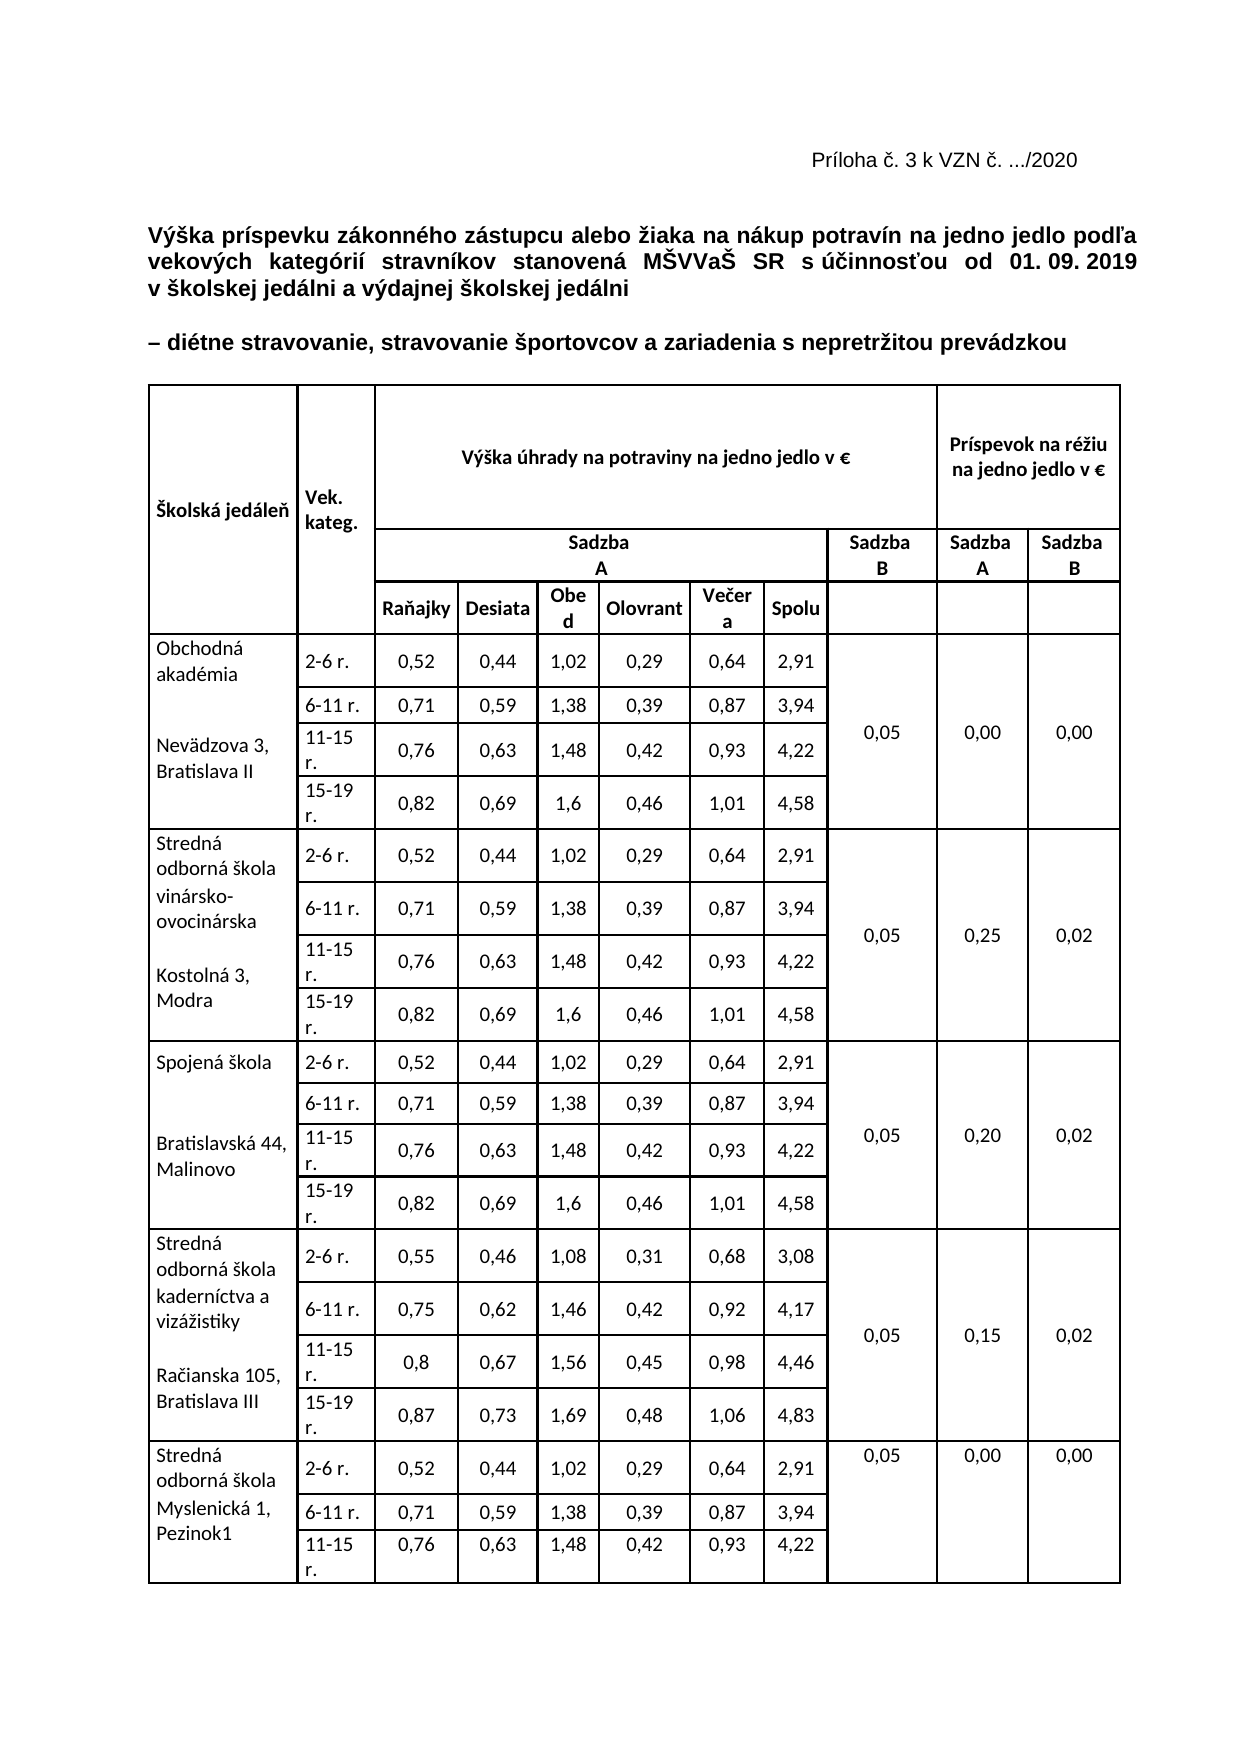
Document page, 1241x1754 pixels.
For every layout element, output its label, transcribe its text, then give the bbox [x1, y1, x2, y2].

table_cell 1,38 [539, 1084, 598, 1122]
table_cell 2-6 r. [299, 830, 374, 881]
table_cell 2,91 [765, 1442, 826, 1493]
table_cell 1,48 [539, 724, 598, 775]
table_cell 11-15 r. [299, 1336, 374, 1387]
table_cell 4,22 [765, 936, 826, 987]
table_cell 0,02 [1029, 830, 1119, 1039]
table_cell Sadzba B [1029, 530, 1119, 580]
table_cell 0,69 [459, 989, 536, 1039]
table_cell 1,48 [539, 1125, 598, 1175]
table_cell 4,17 [765, 1283, 826, 1334]
table_cell 1,02 [539, 635, 598, 686]
table_cell 0,42 [600, 1125, 689, 1175]
text – diétne stravovanie, stravovanie športovcov a zariadenia s nepretržitou prevádzkou [148, 328, 1137, 355]
table_cell 0,63 [459, 1125, 536, 1175]
table_cell 1,06 [691, 1389, 763, 1440]
table_header Vek. kateg. [299, 386, 374, 633]
table_cell 4,22 [765, 1531, 826, 1582]
table_cell 0,8 [376, 1336, 457, 1387]
table_cell 1,02 [539, 1042, 598, 1082]
table_cell Obchodná akadémia [150, 635, 296, 686]
table_cell 0,75 [376, 1283, 457, 1334]
table_cell 0,29 [600, 830, 689, 881]
table_cell 0,42 [600, 724, 689, 775]
table_cell 0,02 [1029, 1042, 1119, 1228]
table_cell 0,42 [600, 936, 689, 987]
table_cell 4,58 [765, 777, 826, 828]
table_cell 0,46 [600, 777, 689, 828]
table_cell 1,01 [691, 989, 763, 1039]
table_cell 0,42 [600, 1283, 689, 1334]
text Príloha č. 3 k VZN č. .../2020 [738, 148, 1137, 172]
table_cell 0,76 [376, 1125, 457, 1175]
table_cell 3,94 [765, 688, 826, 722]
table_cell 0,59 [459, 1495, 536, 1529]
table_cell 0,64 [691, 830, 763, 881]
table_cell 4,22 [765, 724, 826, 775]
table_cell 0,52 [376, 635, 457, 686]
table_cell 1,02 [539, 1442, 598, 1493]
table_cell Večera [691, 583, 763, 633]
table_cell 1,6 [539, 1178, 598, 1228]
table_cell 0,71 [376, 1495, 457, 1529]
table_cell 15-19 r. [299, 777, 374, 828]
table_cell 0,87 [691, 1495, 763, 1529]
table_cell 0,44 [459, 1042, 536, 1082]
table_cell 0,71 [376, 1084, 457, 1122]
table_cell 0,46 [600, 1178, 689, 1228]
table_cell 1,01 [691, 1178, 763, 1228]
table_cell 4,46 [765, 1336, 826, 1387]
table_cell 0,87 [691, 688, 763, 722]
table_cell 0,55 [376, 1230, 457, 1281]
table_cell [829, 583, 936, 633]
table_cell 0,93 [691, 1531, 763, 1582]
table_cell 3,08 [765, 1230, 826, 1281]
table_cell 3,94 [765, 883, 826, 934]
table_cell 0,46 [459, 1230, 536, 1281]
table_cell 0,31 [600, 1230, 689, 1281]
table_cell 0,71 [376, 688, 457, 722]
table_cell Spolu [765, 583, 826, 633]
table_cell 0,02 [1029, 1230, 1119, 1440]
table_cell Sadzba A [938, 530, 1027, 580]
table_cell 0,64 [691, 635, 763, 686]
table_cell 2-6 r. [299, 635, 374, 686]
table_cell 0,05 [829, 635, 936, 828]
table_cell 0,00 [1029, 1442, 1119, 1582]
table_cell 0,71 [376, 883, 457, 934]
table_cell 0,29 [600, 1442, 689, 1493]
table_cell 0,73 [459, 1389, 536, 1440]
table_cell 0,93 [691, 1125, 763, 1175]
table_cell 0,64 [691, 1442, 763, 1493]
table_cell 4,83 [765, 1389, 826, 1440]
table_cell 1,02 [539, 830, 598, 881]
table_cell 6-11 r. [299, 883, 374, 934]
table_cell 0,52 [376, 1442, 457, 1493]
table_cell 0,62 [459, 1283, 536, 1334]
table_cell 1,56 [539, 1336, 598, 1387]
text Výška príspevku zákonného zástupcu alebo žiaka na nákup potravín na jedno jedlo podľa vekových kategórií stravníkov stanovená MŠVVaŠ SR s účinnosťou od 01. 09. 2019 v školskej jedálni a výdajnej školskej jedálni [148, 222, 1137, 301]
table_cell Olovrant [600, 583, 689, 633]
table_cell 0,44 [459, 830, 536, 881]
table_header Príspevok na réžiu na jedno jedlo v € [938, 386, 1119, 527]
table_header Školská jedáleň [150, 386, 296, 633]
table_cell 0,67 [459, 1336, 536, 1387]
table_cell 0,82 [376, 1178, 457, 1228]
table_cell 0,44 [459, 1442, 536, 1493]
table_cell Raňajky [376, 583, 457, 633]
table_cell 11-15 r. [299, 724, 374, 775]
table_cell 0,05 [829, 1042, 936, 1228]
table_cell 0,20 [938, 1042, 1027, 1228]
table_cell Stredná odborná škola [150, 830, 296, 881]
table_cell 0,63 [459, 1531, 536, 1582]
table_cell 0,52 [376, 1042, 457, 1082]
table_cell 0,92 [691, 1283, 763, 1334]
table_cell 3,94 [765, 1084, 826, 1122]
table_cell 6-11 r. [299, 1495, 374, 1529]
table_cell 2,91 [765, 830, 826, 881]
table_cell Stredná odborná škola [150, 1230, 296, 1281]
table_cell 0,05 [829, 1442, 936, 1582]
table_cell Sadzba B [829, 530, 936, 580]
table_cell 0,82 [376, 989, 457, 1039]
table_cell 0,39 [600, 1084, 689, 1122]
table_cell Bratislavská 44, Malinovo [150, 1082, 296, 1228]
table_cell 0,48 [600, 1389, 689, 1440]
table_cell 1,38 [539, 1495, 598, 1529]
table_cell 0,93 [691, 724, 763, 775]
table_cell 0,05 [829, 830, 936, 1039]
table_cell 2-6 r. [299, 1042, 374, 1082]
table_cell 6-11 r. [299, 1283, 374, 1334]
table_cell Myslenická 1, Pezinok1 [150, 1493, 296, 1582]
table_cell 0,25 [938, 830, 1027, 1039]
table_cell 0,69 [459, 777, 536, 828]
table_cell 1,6 [539, 989, 598, 1039]
table_cell 15-19 r. [299, 1178, 374, 1228]
table_cell 0,76 [376, 1531, 457, 1582]
table_cell 0,59 [459, 688, 536, 722]
table_cell 11-15 r. [299, 1531, 374, 1582]
table_cell kaderníctva a vizážistiky [150, 1281, 296, 1334]
table_cell Račianska 105, Bratislava III [150, 1334, 296, 1440]
table_cell 1,08 [539, 1230, 598, 1281]
table_cell 0,39 [600, 1495, 689, 1529]
table_cell 1,46 [539, 1283, 598, 1334]
table_cell 0,87 [691, 1084, 763, 1122]
table_cell 3,94 [765, 1495, 826, 1529]
table_cell 4,22 [765, 1125, 826, 1175]
table_cell 0,87 [376, 1389, 457, 1440]
table_cell Stredná odborná škola [150, 1442, 296, 1493]
table_cell [1029, 583, 1119, 633]
table_cell 1,48 [539, 936, 598, 987]
table_cell vinársko-ovocinárska [150, 881, 296, 934]
table_cell 0,00 [938, 1442, 1027, 1582]
table_cell 0,44 [459, 635, 536, 686]
table_cell 2,91 [765, 1042, 826, 1082]
table_cell 0,64 [691, 1042, 763, 1082]
table_cell 0,46 [600, 989, 689, 1039]
table_cell 0,15 [938, 1230, 1027, 1440]
table_header Výška úhrady na potraviny na jedno jedlo v € [376, 386, 936, 527]
table_cell Kostolná 3, Modra [150, 934, 296, 1039]
table_cell 2-6 r. [299, 1442, 374, 1493]
table_cell 0,29 [600, 635, 689, 686]
table_cell 1,38 [539, 688, 598, 722]
table_cell Desiata [459, 583, 536, 633]
table_cell 2-6 r. [299, 1230, 374, 1281]
table_cell 0,05 [829, 1230, 936, 1440]
table_cell 0,98 [691, 1336, 763, 1387]
table_cell 1,01 [691, 777, 763, 828]
table_cell 1,48 [539, 1531, 598, 1582]
table_cell 0,63 [459, 936, 536, 987]
table_cell 0,45 [600, 1336, 689, 1387]
table_cell 6-11 r. [299, 688, 374, 722]
table_cell 4,58 [765, 989, 826, 1039]
table_cell 1,69 [539, 1389, 598, 1440]
table_cell 0,63 [459, 724, 536, 775]
table_cell 0,00 [938, 635, 1027, 828]
table_cell 15-19 r. [299, 989, 374, 1039]
table_cell 0,59 [459, 1084, 536, 1122]
table_cell Spojená škola [150, 1042, 296, 1082]
table_cell Sadzba A [376, 530, 826, 580]
table_cell 0,00 [1029, 635, 1119, 828]
table_cell 0,76 [376, 936, 457, 987]
table_cell 0,59 [459, 883, 536, 934]
table_cell Nevädzova 3, Bratislava II [150, 686, 296, 828]
table_cell 0,93 [691, 936, 763, 987]
table_cell 15-19 r. [299, 1389, 374, 1440]
table_cell 0,39 [600, 883, 689, 934]
table_cell 0,87 [691, 883, 763, 934]
table_cell 0,76 [376, 724, 457, 775]
table_cell Obed [539, 583, 598, 633]
table_cell 1,6 [539, 777, 598, 828]
table_cell 0,68 [691, 1230, 763, 1281]
table_cell 4,58 [765, 1178, 826, 1228]
table_cell 2,91 [765, 635, 826, 686]
table_cell 0,39 [600, 688, 689, 722]
table_cell 6-11 r. [299, 1084, 374, 1122]
table_cell 0,82 [376, 777, 457, 828]
table_cell [938, 583, 1027, 633]
table_cell 1,38 [539, 883, 598, 934]
table_cell 0,42 [600, 1531, 689, 1582]
table_cell 0,52 [376, 830, 457, 881]
table_cell 11-15 r. [299, 936, 374, 987]
table_cell 0,69 [459, 1178, 536, 1228]
table_cell 0,29 [600, 1042, 689, 1082]
table_cell 11-15 r. [299, 1125, 374, 1175]
